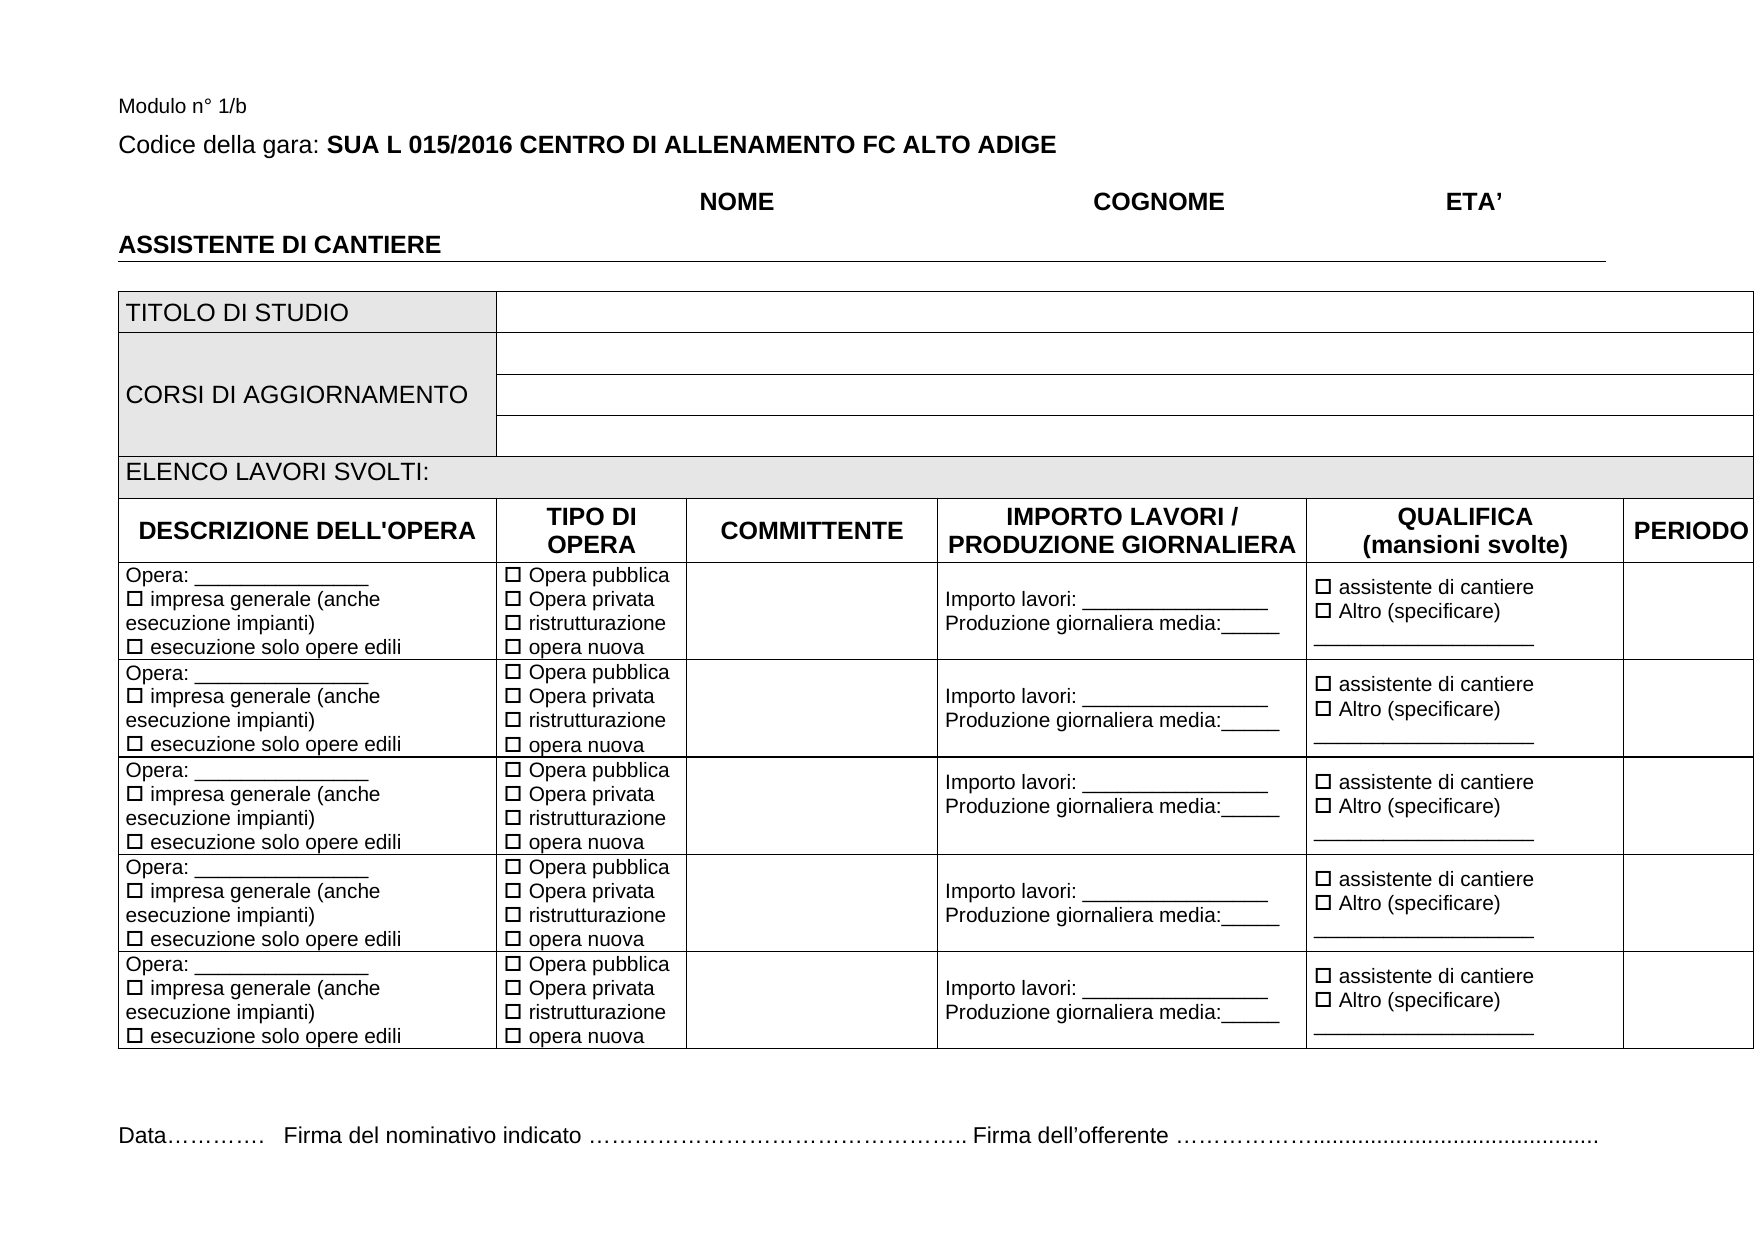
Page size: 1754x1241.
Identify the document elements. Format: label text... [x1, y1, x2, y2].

table_cell [687, 952, 937, 1048]
table_cell Opera: _______________ impresa generale (anche esecuzione impianti) esecuzione solo opere edili [119, 855, 496, 951]
subtitle ASSISTENTE DI CANTIERE [118, 230, 1606, 261]
table_cell Importo lavori: ________________ Produzione giornaliera media:_____ [938, 758, 1306, 854]
table_cell [497, 333, 1753, 373]
subtitle NOME COGNOME ’ [118, 187, 1606, 216]
table_cell [1624, 563, 1753, 659]
table_header TITOLO DI STUDIO [119, 292, 496, 332]
table_cell DESCRIZIONE 'OPERA [119, 499, 496, 562]
table_cell [687, 855, 937, 951]
table_cell Opera pubblica Opera privata ristrutturazione opera nuova [497, 952, 686, 1048]
table_cell [687, 563, 937, 659]
table_cell Importo lavori: ________________ Produzione giornaliera media:_____ [938, 952, 1306, 1048]
table_cell [1624, 855, 1753, 951]
table_cell assistente di cantiere Altro (specificare) ___________________ [1307, 660, 1623, 756]
table_cell CORSI DI AGGIORNAMENTO [119, 333, 496, 456]
table_cell assistente di cantiere Altro (specificare) ___________________ [1307, 855, 1623, 951]
table_header [497, 292, 1753, 332]
table_cell Opera pubblica Opera privata ristrutturazione opera nuova [497, 758, 686, 854]
table_cell ELENCO LAVORI SVOLTI: [119, 457, 1753, 498]
table_cell assistente di cantiere Altro (specificare) ___________________ [1307, 563, 1623, 659]
table_cell [1624, 660, 1753, 756]
table_cell [1624, 952, 1753, 1048]
table_cell TIPO DI OPERA [497, 499, 686, 562]
table_cell IMPORTO LAVORI / PRODUZIONE GIORNALIERA [938, 499, 1306, 562]
table_cell QUALIFICA (mansioni svolte) [1307, 499, 1623, 562]
table_cell Opera: _______________ impresa generale (anche esecuzione impianti) esecuzione solo opere edili [119, 660, 496, 756]
subtitle Modulo n° 1/b [118, 94, 1606, 118]
table_cell Opera pubblica Opera privata ristrutturazione opera nuova [497, 855, 686, 951]
table_cell [687, 660, 937, 756]
table_cell Opera pubblica Opera privata ristrutturazione opera nuova [497, 563, 686, 659]
table_cell assistente di cantiere Altro (specificare) ___________________ [1307, 952, 1623, 1048]
table_cell Opera pubblica Opera privata ristrutturazione opera nuova [497, 660, 686, 756]
table_cell COMMITTENTE [687, 499, 937, 562]
table_cell [687, 758, 937, 854]
table_cell Importo lavori: ________________ Produzione giornaliera media:_____ [938, 563, 1306, 659]
table_cell Importo lavori: ________________ Produzione giornaliera media:_____ [938, 660, 1306, 756]
table_cell [1624, 758, 1753, 854]
table_cell Importo lavori: ________________ Produzione giornaliera media:_____ [938, 855, 1306, 951]
table_cell Opera: _______________ impresa generale (anche esecuzione impianti) esecuzione solo opere edili [119, 563, 496, 659]
table_cell [497, 375, 1753, 415]
table_cell [497, 416, 1753, 456]
table_cell assistente di cantiere Altro (specificare) ___________________ [1307, 758, 1623, 854]
table_cell PERIODO [1624, 499, 1753, 562]
table_cell Opera: _______________ impresa generale (anche esecuzione impianti) esecuzione solo opere edili [119, 758, 496, 854]
text Codice della gara: SUA L 015/2016 CENTRO DI ALLENAMENTO FC ALTO ADIGE [118, 129, 1606, 158]
table_cell Opera: _______________ impresa generale (anche esecuzione impianti) esecuzione solo opere edili [119, 952, 496, 1048]
